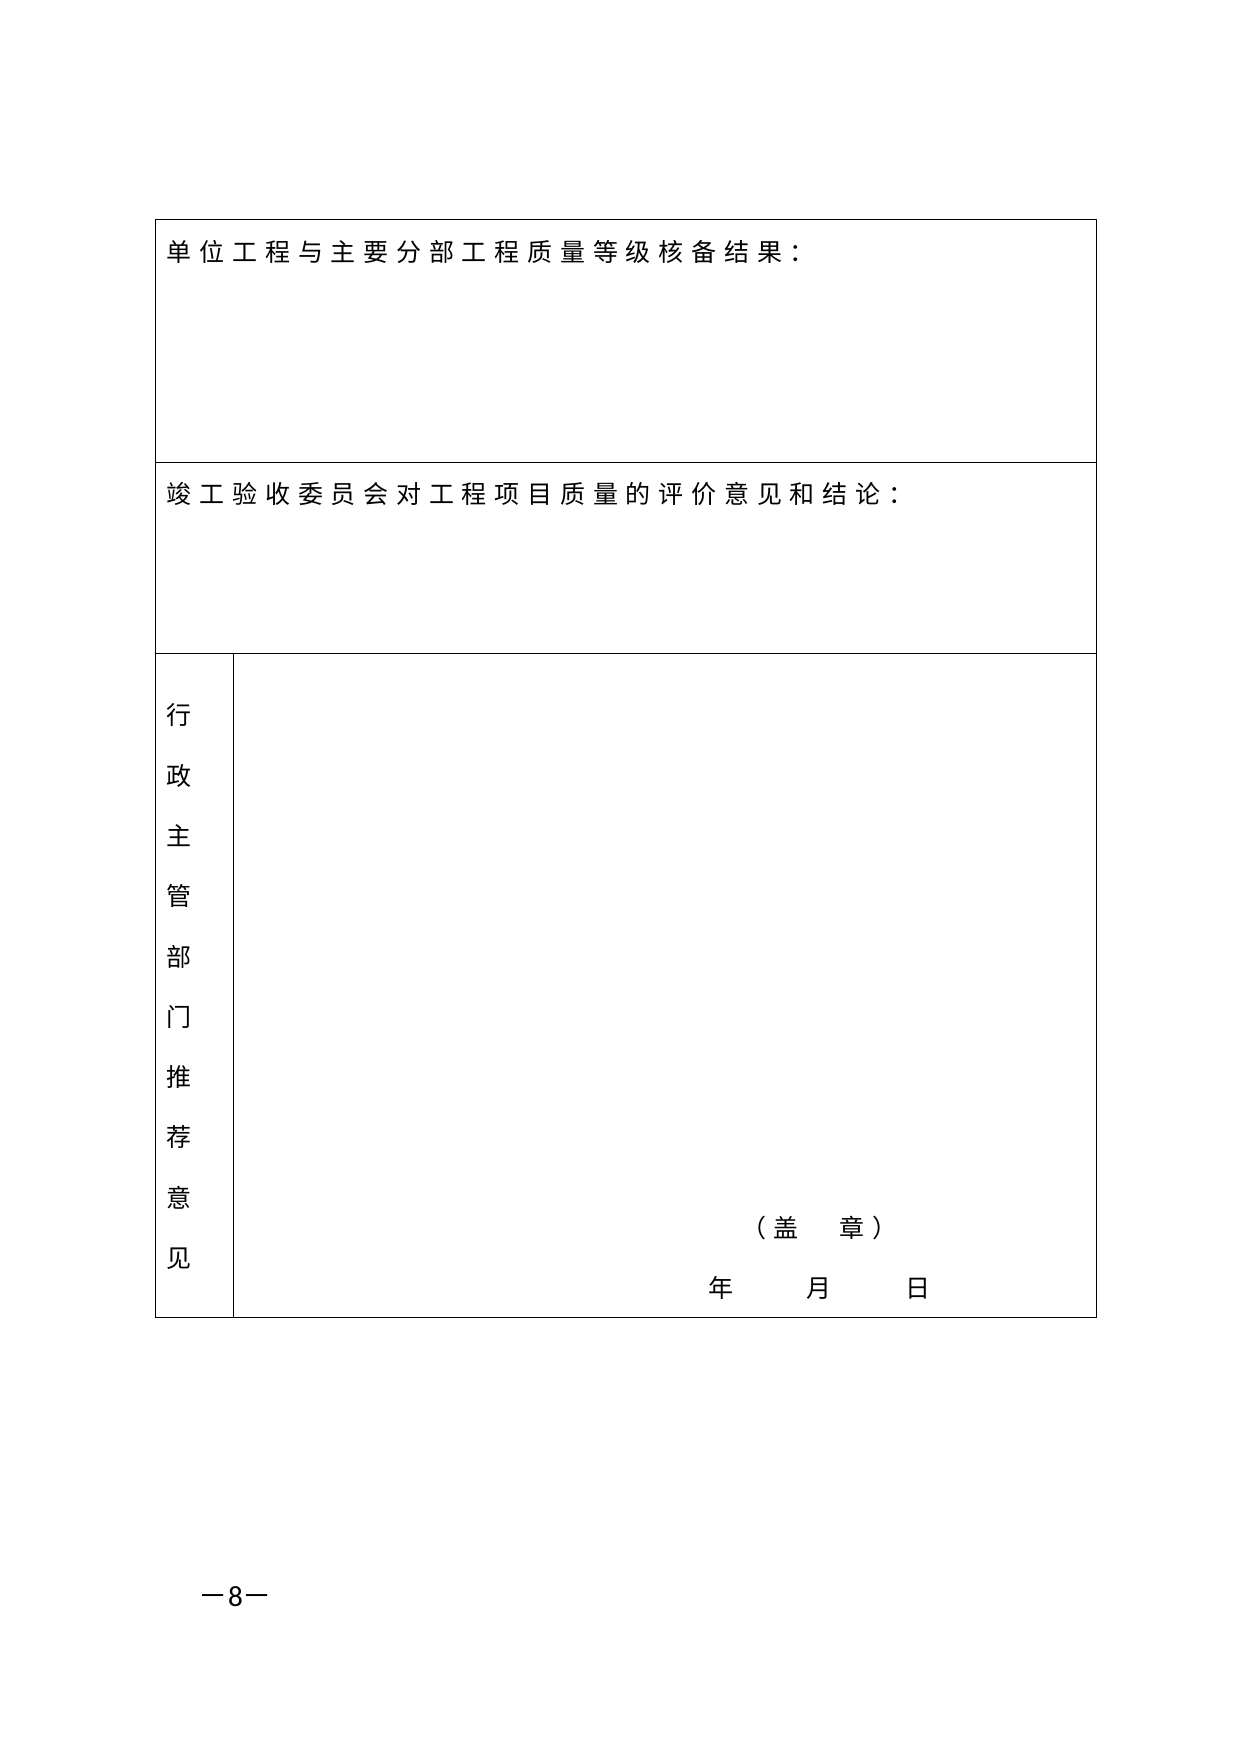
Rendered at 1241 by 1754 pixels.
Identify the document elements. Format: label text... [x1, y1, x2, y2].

table_cell （盖 章） 年 月 日 [234, 654, 1096, 1317]
table_cell 竣工验收委员会对工程项目质量的评价意见和结论： [156, 463, 1096, 653]
table_cell 单位工程与主要分部工程质量等级核备结果： [156, 220, 1096, 462]
table_cell 行政 主管 部门 推荐 意见 [156, 654, 233, 1317]
